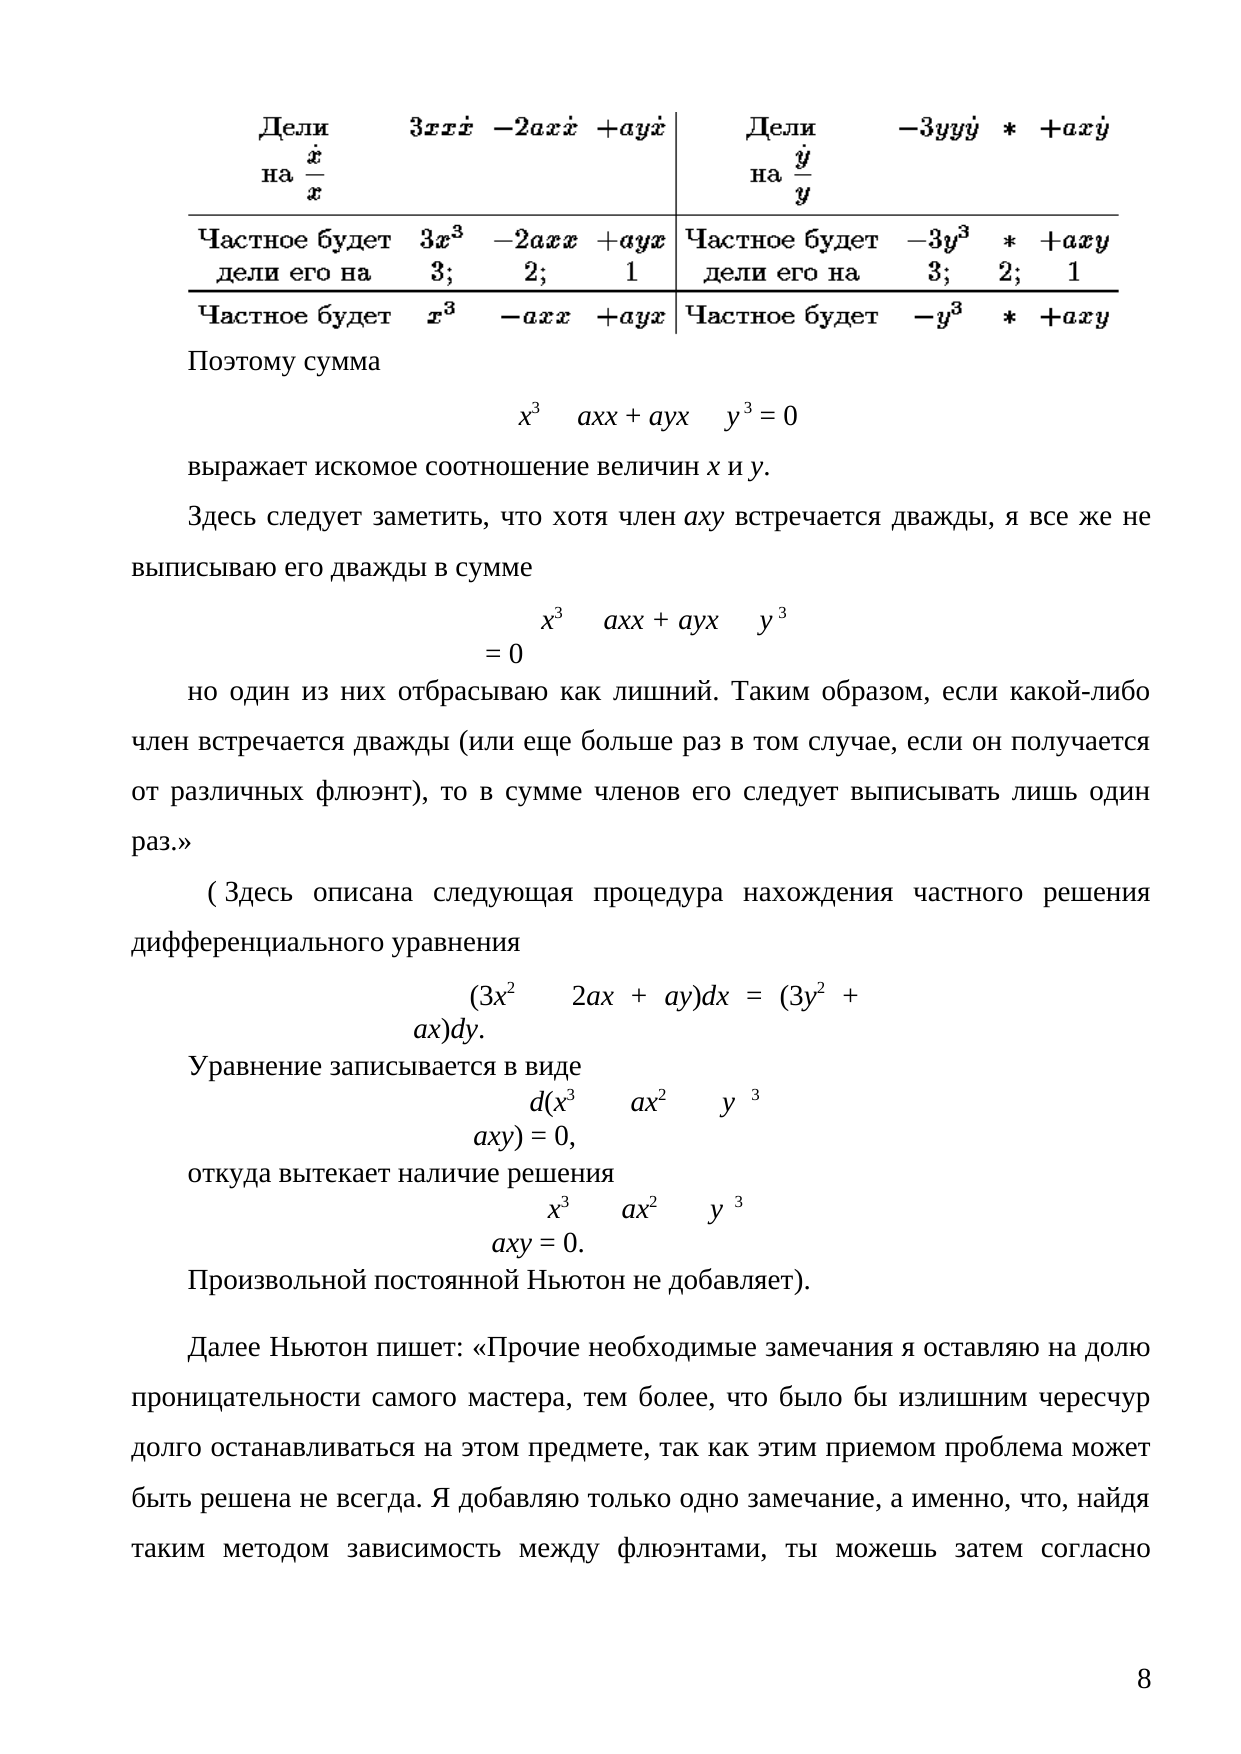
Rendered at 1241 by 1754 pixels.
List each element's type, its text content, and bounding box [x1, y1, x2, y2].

text но один из них отбрасываю как лишний. Таким образом, если какой-либо член встречается дважды (или еще больше раз в том случае, если он получается от различных флюэнт), то в сумме членов его следует выписывать лишь один раз.» [131, 673, 1152, 857]
text ( Здесь описана следующая процедура нахождения частного решения дифференциального уравнения [131, 874, 1152, 958]
table_header [470, 1081, 813, 1155]
text выражает искомое соотношение величин x и y. [131, 448, 1152, 482]
table_header [488, 1189, 794, 1262]
table_header [482, 599, 801, 673]
text Уравнение записывается в виде [131, 1048, 1152, 1081]
table_header [459, 381, 824, 448]
text Здесь следует заметить, что хотя член axy встречается дважды, я все же не выписываю его дважды в сумме [131, 498, 1152, 582]
text Поэтому сумма [131, 343, 1152, 376]
picture [187, 112, 1126, 338]
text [131, 1329, 1152, 1564]
table_header [410, 975, 873, 1048]
text откуда вытекает наличие решения [131, 1155, 1152, 1188]
text Произвольной постоянной Ньютон не добавляет). [131, 1262, 1152, 1295]
